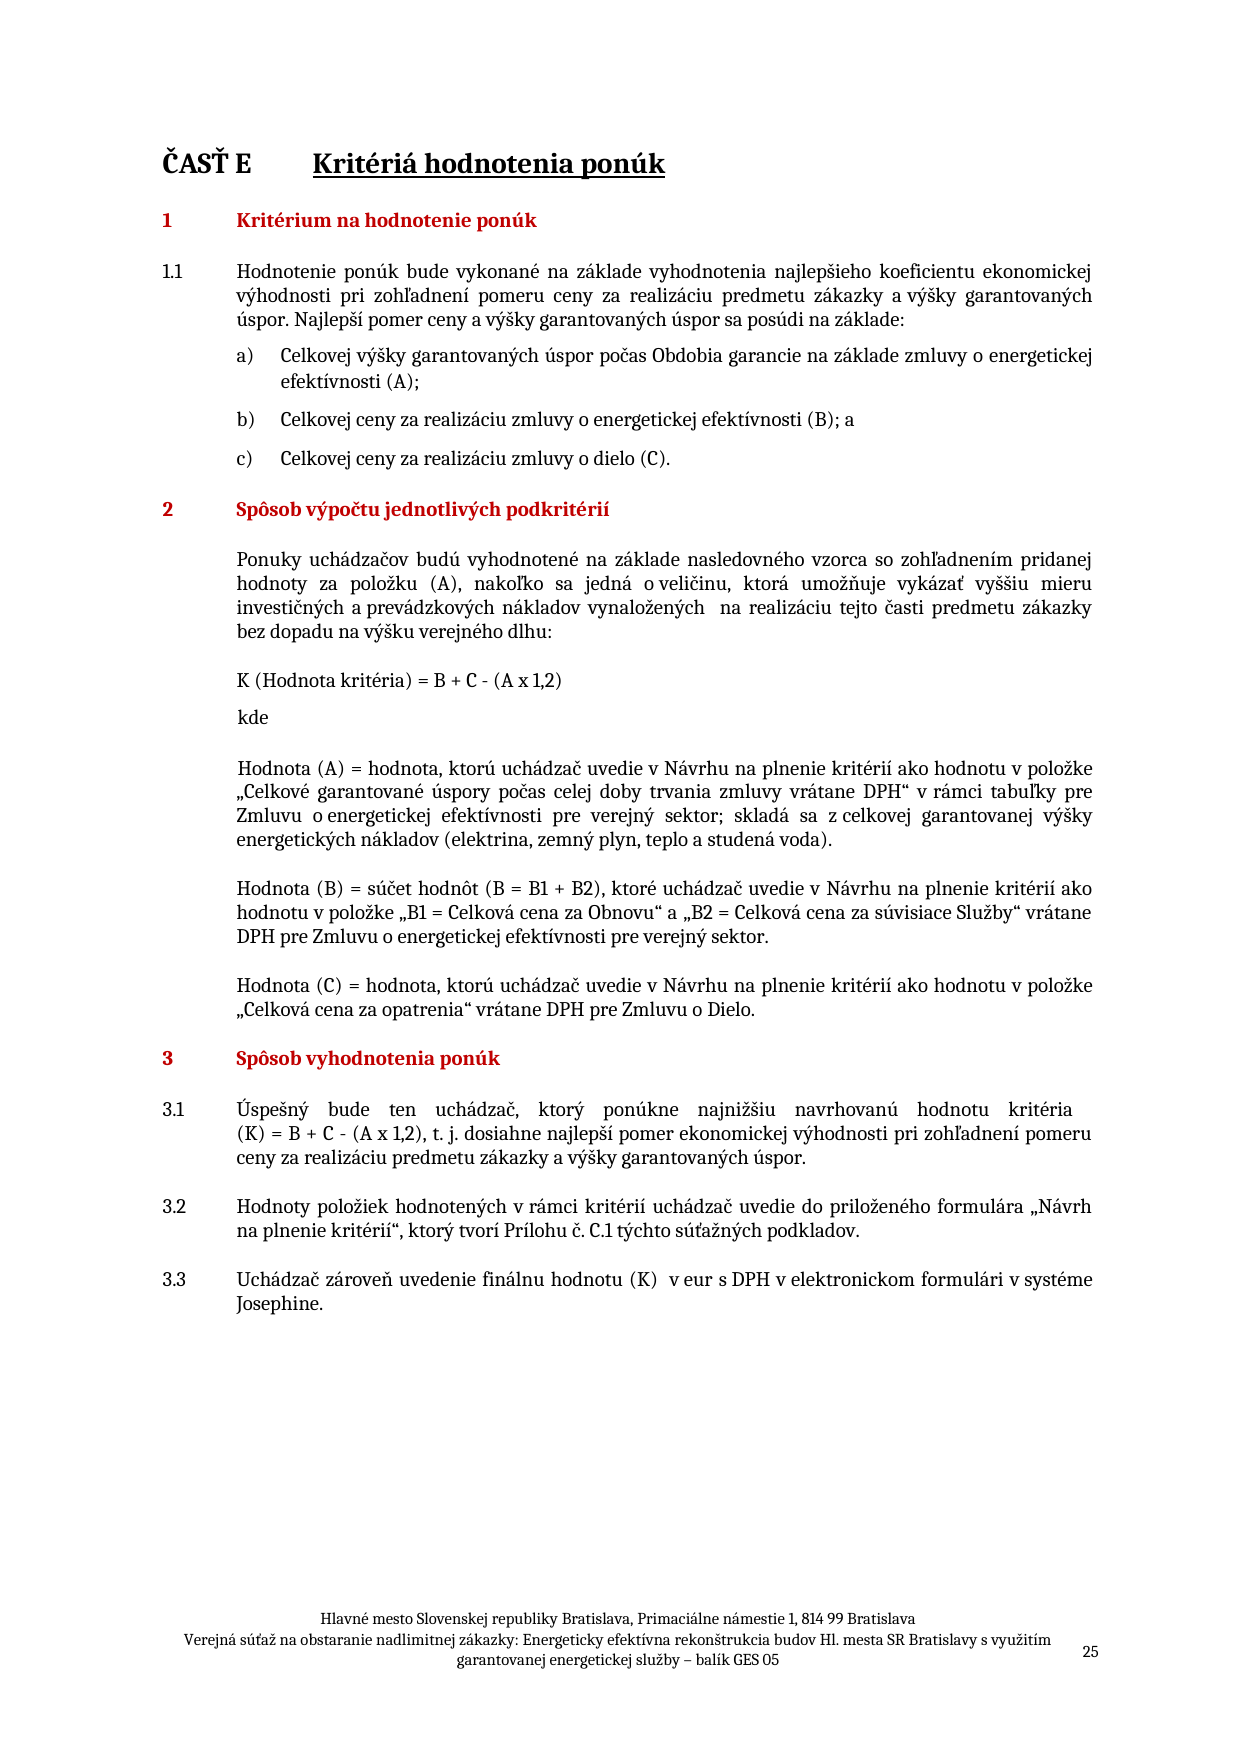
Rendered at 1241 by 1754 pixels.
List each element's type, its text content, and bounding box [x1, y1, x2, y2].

subtitle Celkovej výšky garantovaných úspor počas Obdobia garancie na základe zmluvy o energetickej efektívnosti (A); [236, 344, 1093, 394]
subtitle Uchádzač zároveň uvedenie finálnu hodnotu (K) v eur s DPH v elektronickom formulári v systéme Josephine. [162, 1267, 1093, 1315]
subtitle Kritérium na hodnotenie ponúk [162, 209, 1093, 233]
subtitle Ponuky uchádzačov budú vyhodnotené na základe nasledovného vzorca so zohľadnením pridanej hodnoty za položku (A), nakoľko sa jedná o veličinu, ktorá umožňuje vykázať vyššiu mieru investičných a prevádzkových nákladov vynaložených na realizáciu tejto časti predmetu zákazky bez dopadu na výšku verejného dlhu: [236, 548, 1093, 644]
subtitle Kritériá hodnotenia ponúk [162, 148, 1093, 181]
subtitle Úspešný bude ten uchádzač, ktorý ponúkne najnižšiu navrhovanú hodnotu kritéria (K) = B + C - (A x 1,2), t. j. dosiahne najlepší pomer ekonomickej výhodnosti pri zohľadnení pomeru ceny za realizáciu predmetu zákazky a výšky garantovaných úspor. [162, 1098, 1093, 1169]
subtitle Hodnota (C) = hodnota, ktorú uchádzač uvedie v Návrhu na plnenie kritérií ako hodnotu v položke „Celková cena za opatrenia“ vrátane DPH pre Zmluvu o Dielo. [236, 974, 1093, 1022]
text kde [162, 705, 1093, 729]
subtitle Celkovej ceny za realizáciu zmluvy o dielo (C). [236, 446, 1093, 470]
subtitle Hodnota (B) = súčet hodnôt (B = B1 + B2), ktoré uchádzač uvedie v Návrhu na plnenie kritérií ako hodnotu v položke „B1 = Celková cena za Obnovu“ a „B2 = Celková cena za súvisiace Služby“ vrátane DPH pre Zmluvu o energetickej efektívnosti pre verejný sektor. [236, 877, 1093, 949]
subtitle Hodnoty položiek hodnotených v rámci kritérií uchádzač uvedie do priloženého formulára „Návrh na plnenie kritérií“, ktorý tvorí Prílohu č. C.1 týchto súťažných podkladov. [162, 1194, 1093, 1242]
subtitle Spôsob vyhodnotenia ponúk [162, 1047, 1093, 1071]
subtitle Celkovej ceny za realizáciu zmluvy o energetickej efektívnosti (B); a [236, 408, 1093, 432]
subtitle Hodnotenie ponúk bude vykonané na základe vyhodnotenia najlepšieho koeficientu ekonomickej výhodnosti pri zohľadnení pomeru ceny za realizáciu predmetu zákazky a výšky garantovaných úspor. Najlepší pomer ceny a výšky garantovaných úspor sa posúdi na základe: [162, 259, 1093, 331]
subtitle Hodnota (A) = hodnota, ktorú uchádzač uvedie v Návrhu na plnenie kritérií ako hodnotu v položke „Celkové garantované úspory počas celej doby trvania zmluvy vrátane DPH“ v rámci tabuľky pre Zmluvu o energetickej efektívnosti pre verejný sektor; skladá sa z celkovej garantovanej výšky energetických nákladov (elektrina, zemný plyn, teplo a studená voda). [236, 756, 1093, 852]
subtitle K (Hodnota kritéria) = B + C - (A x 1,2) [236, 669, 1093, 693]
subtitle Spôsob výpočtu jednotlivých podkritérií [162, 497, 1093, 521]
